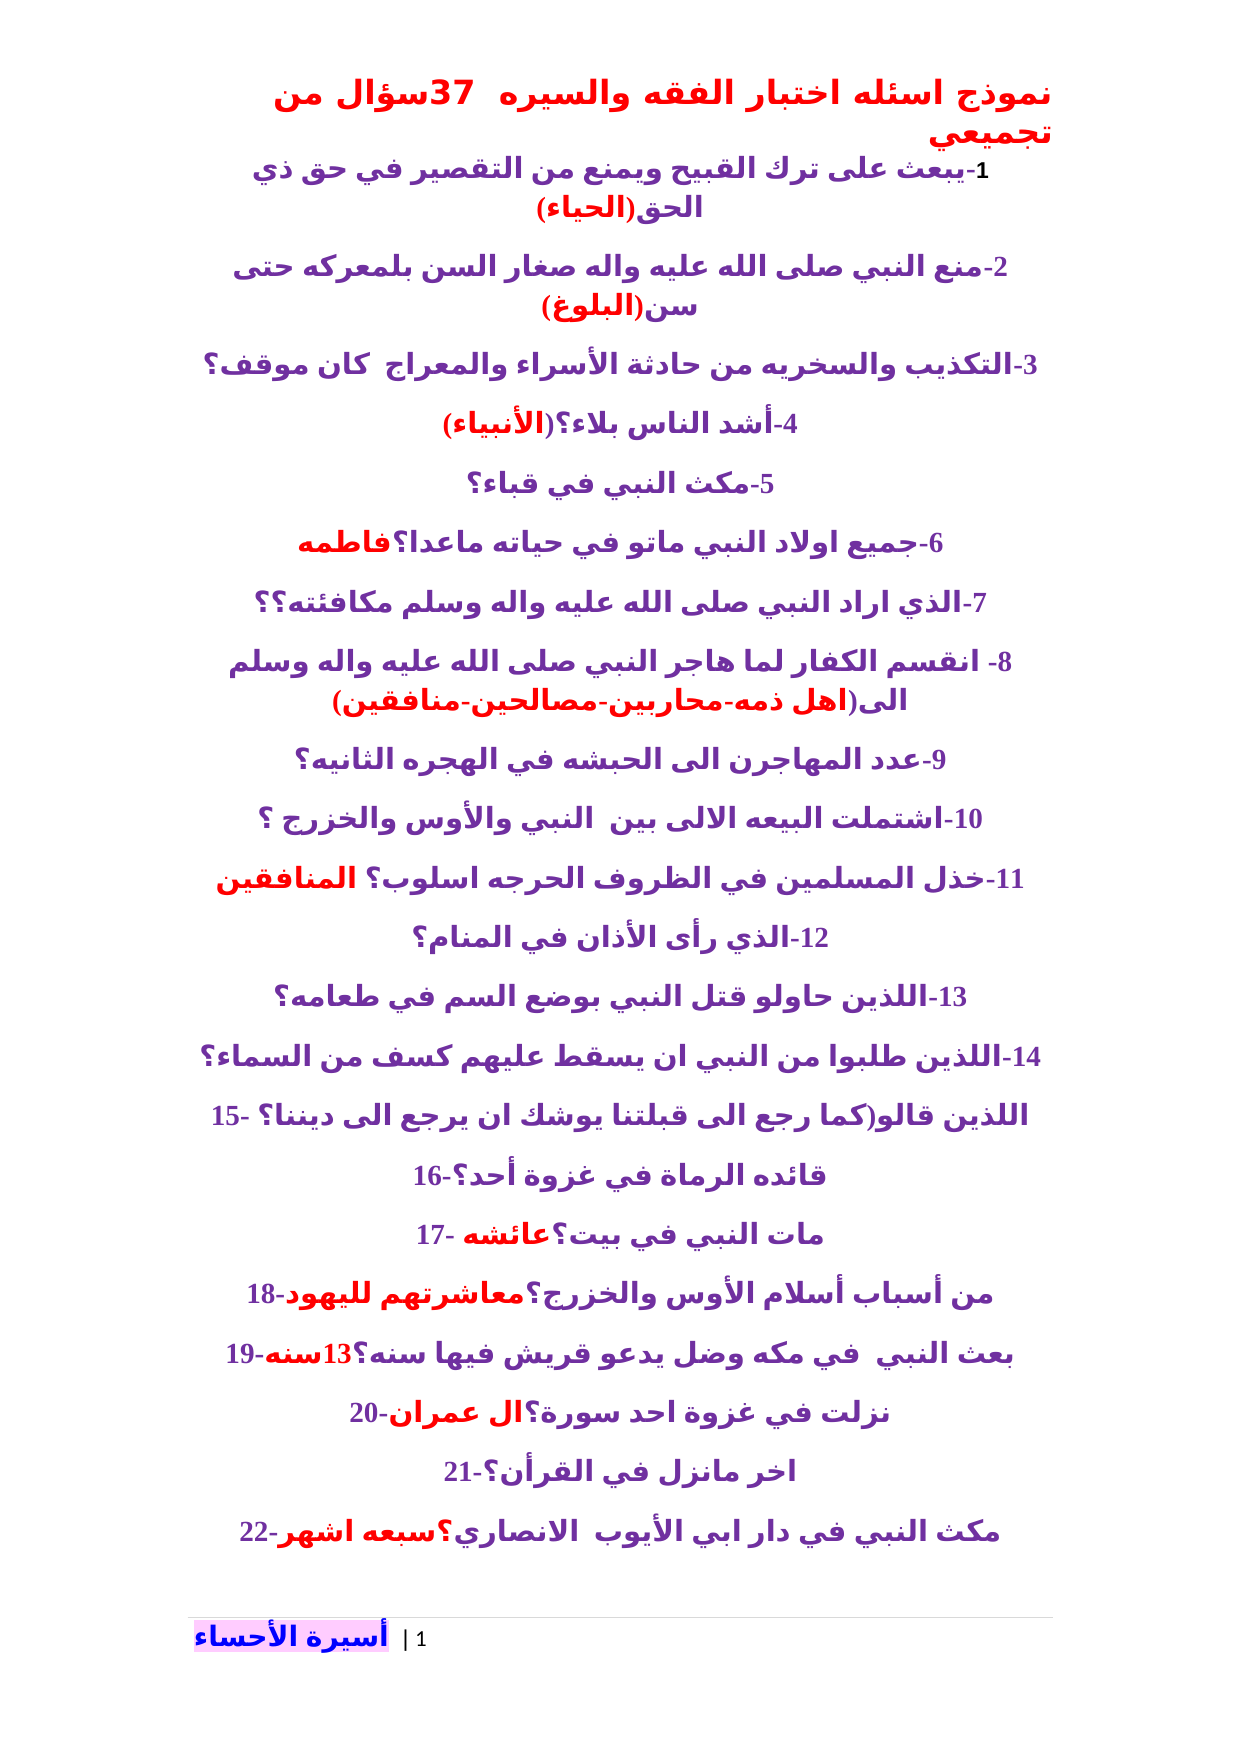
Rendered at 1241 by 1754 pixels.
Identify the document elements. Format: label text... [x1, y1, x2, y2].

text 11-خذل المسلمين في الظروف الحرجه اسلوب؟ المنافقين [187, 861, 1053, 894]
text 5-مكث النبي في قباء؟ [187, 466, 1053, 499]
text 18-من أسباب أسلام الأوس والخزرج؟معاشرتهم لليهود [187, 1276, 1053, 1310]
text 21-اخر مانزل في القرأن؟ [187, 1454, 1053, 1488]
text 3-التكذيب والسخريه من حادثة الأسراء والمعراج كان موقف؟ [187, 347, 1053, 381]
text 12-الذي رأى الأذان في المنام؟ [187, 920, 1053, 954]
text 19-بعث النبي في مكه وضل يدعو قريش فيها سنه؟13سنه [187, 1336, 1053, 1369]
text 15- اللذين قالو(كما رجع الى قبلتنا يوشك ان يرجع الى ديننا؟ [187, 1098, 1053, 1132]
text 9-عدد المهاجرن الى الحبشه في الهجره الثانيه؟ [187, 742, 1053, 776]
text 6-جميع اولاد النبي ماتو في حياته ماعدا؟فاطمه [187, 525, 1053, 559]
text 10-اشتملت البيعه الالى بين النبي والأوس والخزرج ؟ [187, 801, 1053, 835]
text 2-منع النبي صلى الله عليه واله صغار السن بلمعركه حتى سن(البلوغ) [187, 249, 1053, 321]
text 7-الذي اراد النبي صلى الله عليه واله وسلم مكافئته؟؟ [187, 585, 1053, 618]
text 16-قائده الرماة في غزوة أحد؟ [187, 1158, 1053, 1191]
text 14-اللذين طلبوا من النبي ان يسقط عليهم كسف من السماء؟ [187, 1039, 1053, 1072]
text 13-اللذين حاولو قتل النبي بوضع السم في طعامه؟ [187, 979, 1053, 1013]
text 22-مكث النبي في دار ابي الأيوب الانصاري؟سبعه اشهر [187, 1514, 1053, 1547]
text 17- مات النبي في بيت؟عائشه [187, 1217, 1053, 1251]
text 8- انقسم الكفار لما هاجر النبي صلى الله عليه واله وسلم الى(اهل ذمه-محاربين-مصالحين-منافقين) [187, 644, 1053, 716]
text 20-نزلت في غزوة احد سورة؟ال عمران [187, 1395, 1053, 1429]
text 4-أشد الناس بلاء؟(الأنبياء) [187, 407, 1053, 440]
text 1-يبعث على ترك القبيح ويمنع من التقصير في حق ذي الحق(الحياء) [187, 151, 1053, 223]
